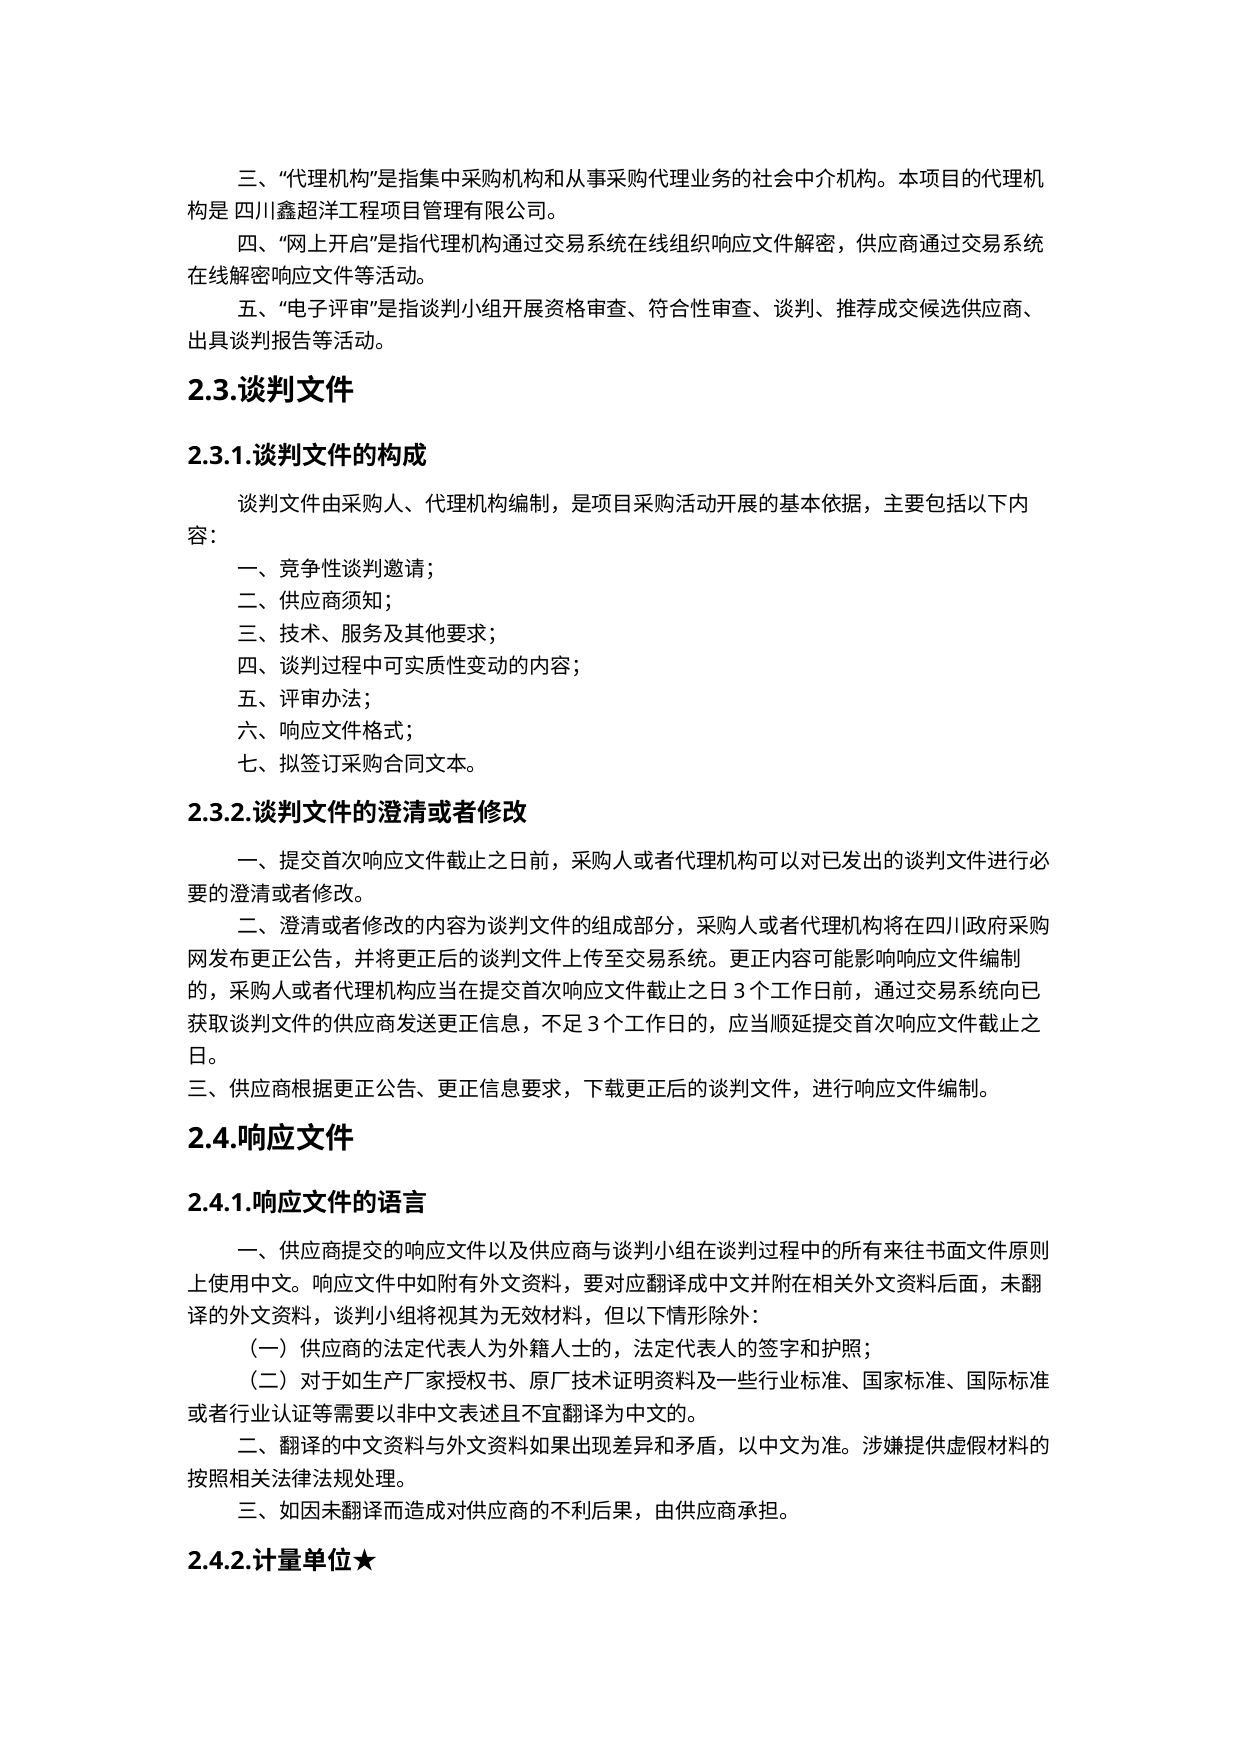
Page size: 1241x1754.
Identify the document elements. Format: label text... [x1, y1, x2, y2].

text 谈判文件由采购人、代理机构编制，是项目采购活动开展的基本依据，主要包括以下内容： [187, 487, 1053, 552]
text 五、“电子评审”是指谈判小组开展资格审查、符合性审查、谈判、推荐成交候选供应商、出具谈判报告等活动。 [187, 292, 1053, 357]
text 2.4.2.计量单位★ [187, 1527, 1053, 1592]
text 六、响应文件格式； [187, 714, 1053, 747]
text 一、供应商提交的响应文件以及供应商与谈判小组在谈判过程中的所有来往书面文件原则上使用中文。响应文件中如附有外文资料，要对应翻译成中文并附在相关外文资料后面，未翻译的外文资料，谈判小组将视其为无效材料，但以下情形除外： [187, 1234, 1053, 1332]
text 一、竞争性谈判邀请； [187, 552, 1053, 584]
text 二、供应商须知； [187, 584, 1053, 617]
text 2.4.响应文件 [187, 1104, 1053, 1169]
text 2.3.1.谈判文件的构成 [187, 422, 1053, 487]
text 二、澄清或者修改的内容为谈判文件的组成部分，采购人或者代理机构将在四川政府采购网发布更正公告，并将更正后的谈判文件上传至交易系统。更正内容可能影响响应文件编制的，采购人或者代理机构应当在提交首次响应文件截止之日3个工作日前，通过交易系统向已获取谈判文件的供应商发送更正信息，不足3个工作日的，应当顺延提交首次响应文件截止之日。 [187, 909, 1053, 1072]
text 三、供应商根据更正公告、更正信息要求，下载更正后的谈判文件，进行响应文件编制。 [187, 1072, 1053, 1104]
text 2.3.2.谈判文件的澄清或者修改 [187, 779, 1053, 844]
text 二、翻译的中文资料与外文资料如果出现差异和矛盾，以中文为准。涉嫌提供虚假材料的按照相关法律法规处理。 [187, 1429, 1053, 1494]
text 三、如因未翻译而造成对供应商的不利后果，由供应商承担。 [187, 1494, 1053, 1527]
text （一）供应商的法定代表人为外籍人士的，法定代表人的签字和护照； [187, 1332, 1053, 1364]
text 四、“网上开启”是指代理机构通过交易系统在线组织响应文件解密，供应商通过交易系统在线解密响应文件等活动。 [187, 227, 1053, 292]
text 2.4.1.响应文件的语言 [187, 1169, 1053, 1234]
text （二）对于如生产厂家授权书、原厂技术证明资料及一些行业标准、国家标准、国际标准或者行业认证等需要以非中文表述且不宜翻译为中文的。 [187, 1364, 1053, 1429]
text 四、谈判过程中可实质性变动的内容； [187, 649, 1053, 682]
text 一、提交首次响应文件截止之日前，采购人或者代理机构可以对已发出的谈判文件进行必要的澄清或者修改。 [187, 844, 1053, 909]
text 五、评审办法； [187, 682, 1053, 714]
text 三、技术、服务及其他要求； [187, 617, 1053, 649]
text 三、“代理机构”是指集中采购机构和从事采购代理业务的社会中介机构。本项目的代理机构是 四川鑫超洋工程项目管理有限公司。 [187, 162, 1053, 227]
text 2.3.谈判文件 [187, 357, 1053, 422]
text 七、拟签订采购合同文本。 [187, 747, 1053, 779]
